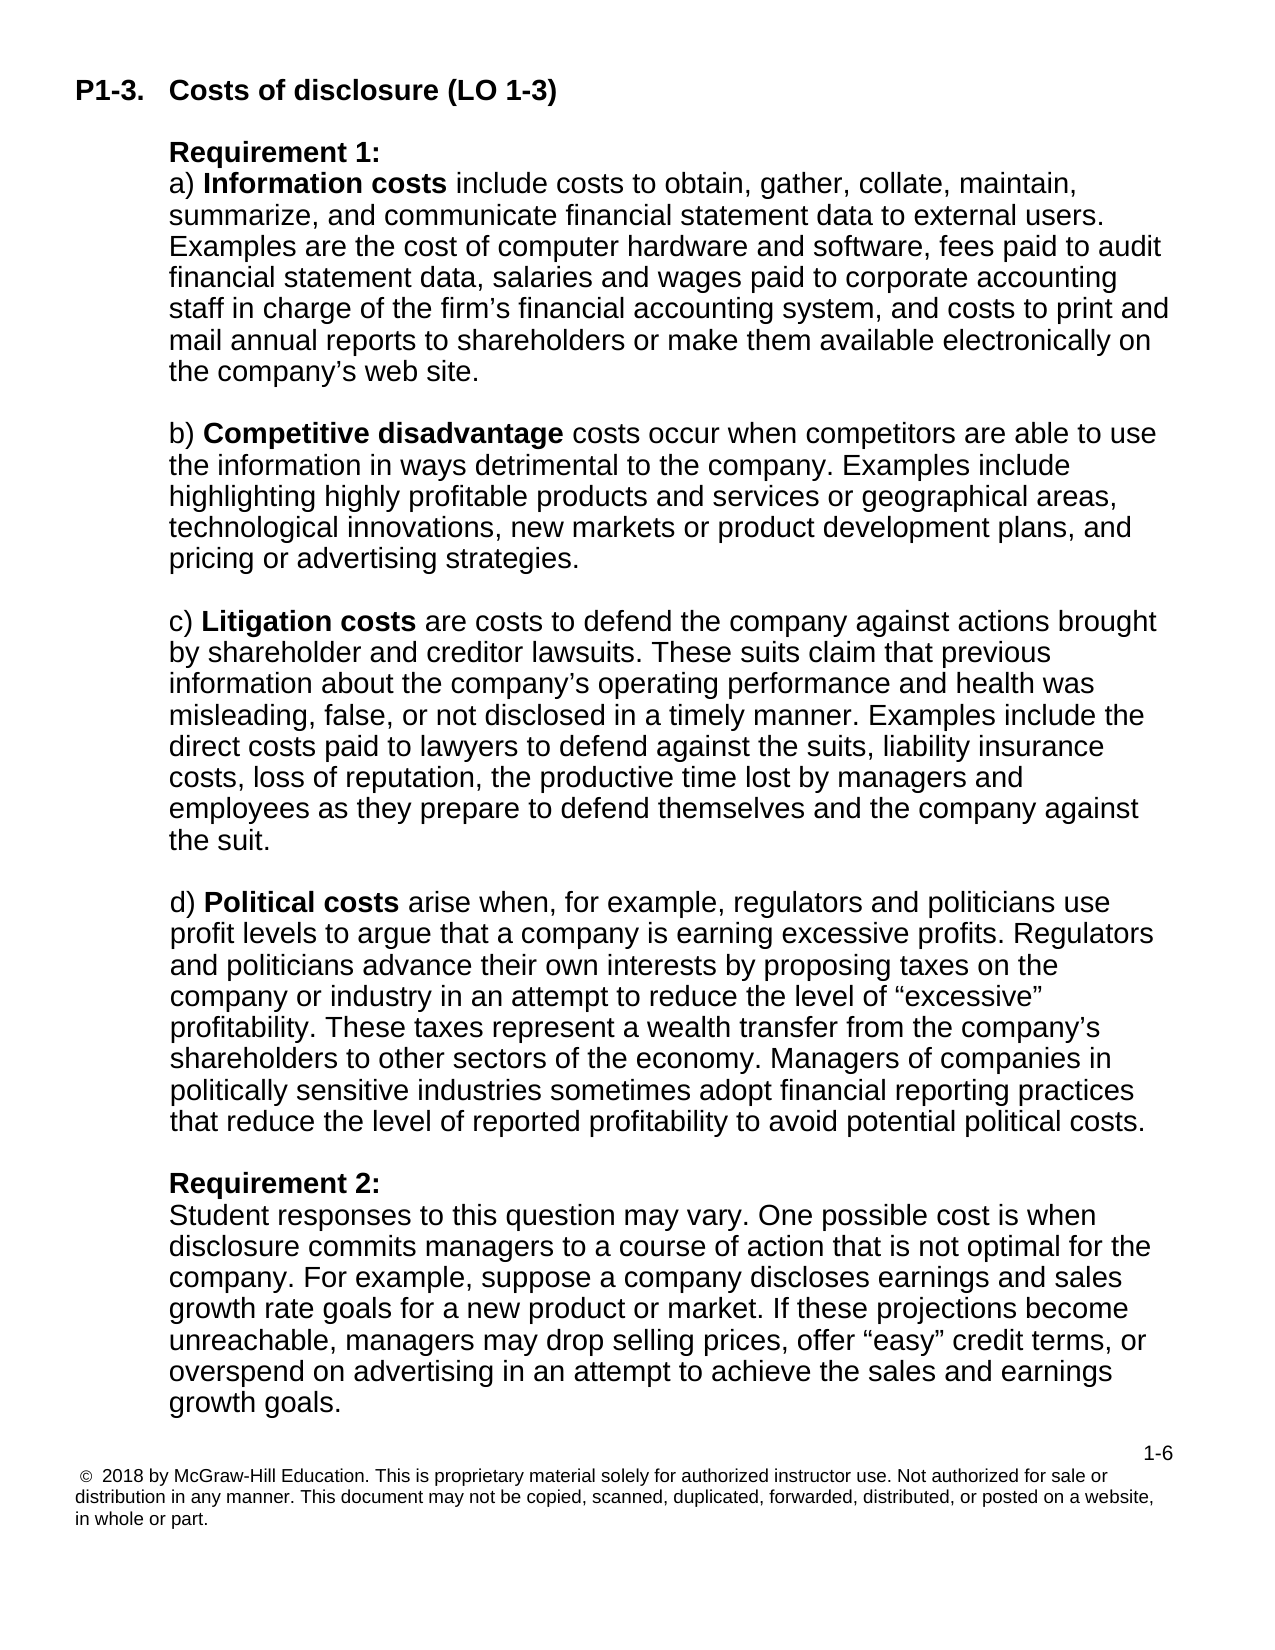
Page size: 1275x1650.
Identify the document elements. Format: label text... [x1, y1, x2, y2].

list d) Political costs arise when, for example, regulators and politicians use profit levels to argue that a company is earning excessive profits. Regulators and politicians advance their own interests by proposing taxes on the company or industry in an attempt to reduce the level of “excessive” profitability. These taxes represent a wealth transfer from the company’s shareholders to other sectors of the economy. Managers of companies in [169, 887, 1173, 1075]
list Student responses to this question may vary. One possible cost is when disclosure commits managers to a course of action that is not optimal for the company. For example, suppose a company discloses earnings and sales growth rate goals for a new product or market. If these projections become unreachable, managers may drop selling prices, offer “easy” credit terms, or overspend on advertising in an attempt to achieve the sales and earnings growth goals. [169, 1200, 1173, 1419]
list Requirement 1: [169, 137, 1173, 169]
list a) Information costs include costs to obtain, gather, collate, maintain, summarize, and communicate financial statement data to external users. Examples are the cost of computer hardware and software, fees paid to audit financial statement data, salaries and wages paid to corporate accounting staff in charge of the firm’s financial accounting system, and costs to print and mail annual reports to shareholders or make them available electronically on the company’s web site. [169, 169, 1173, 387]
list politically sensitive industries sometimes adopt financial reporting practices that reduce the level of reported profitability to avoid potential political costs. [169, 1075, 1173, 1137]
list c) Litigation costs are costs to defend the company against actions brought by shareholder and creditor lawsuits. These suits claim that previous information about the company’s operating performance and health was misleading, false, or not disclosed in a timely manner. Examples include the direct costs paid to lawyers to defend against the suits, liability insurance costs, loss of reputation, the productive time lost by managers and employees as they prepare to defend themselves and the company against the suit. [169, 606, 1173, 856]
list b) Competitive disadvantage costs occur when competitors are able to use the information in ways detrimental to the company. Examples include highlighting highly profitable products and services or geographical areas, technological innovations, new markets or product development plans, and pricing or advertising strategies. [169, 419, 1173, 575]
list P1-3. Costs of disclosure (LO 1-3) [75, 75, 1173, 106]
list Requirement 2: [169, 1169, 1173, 1200]
